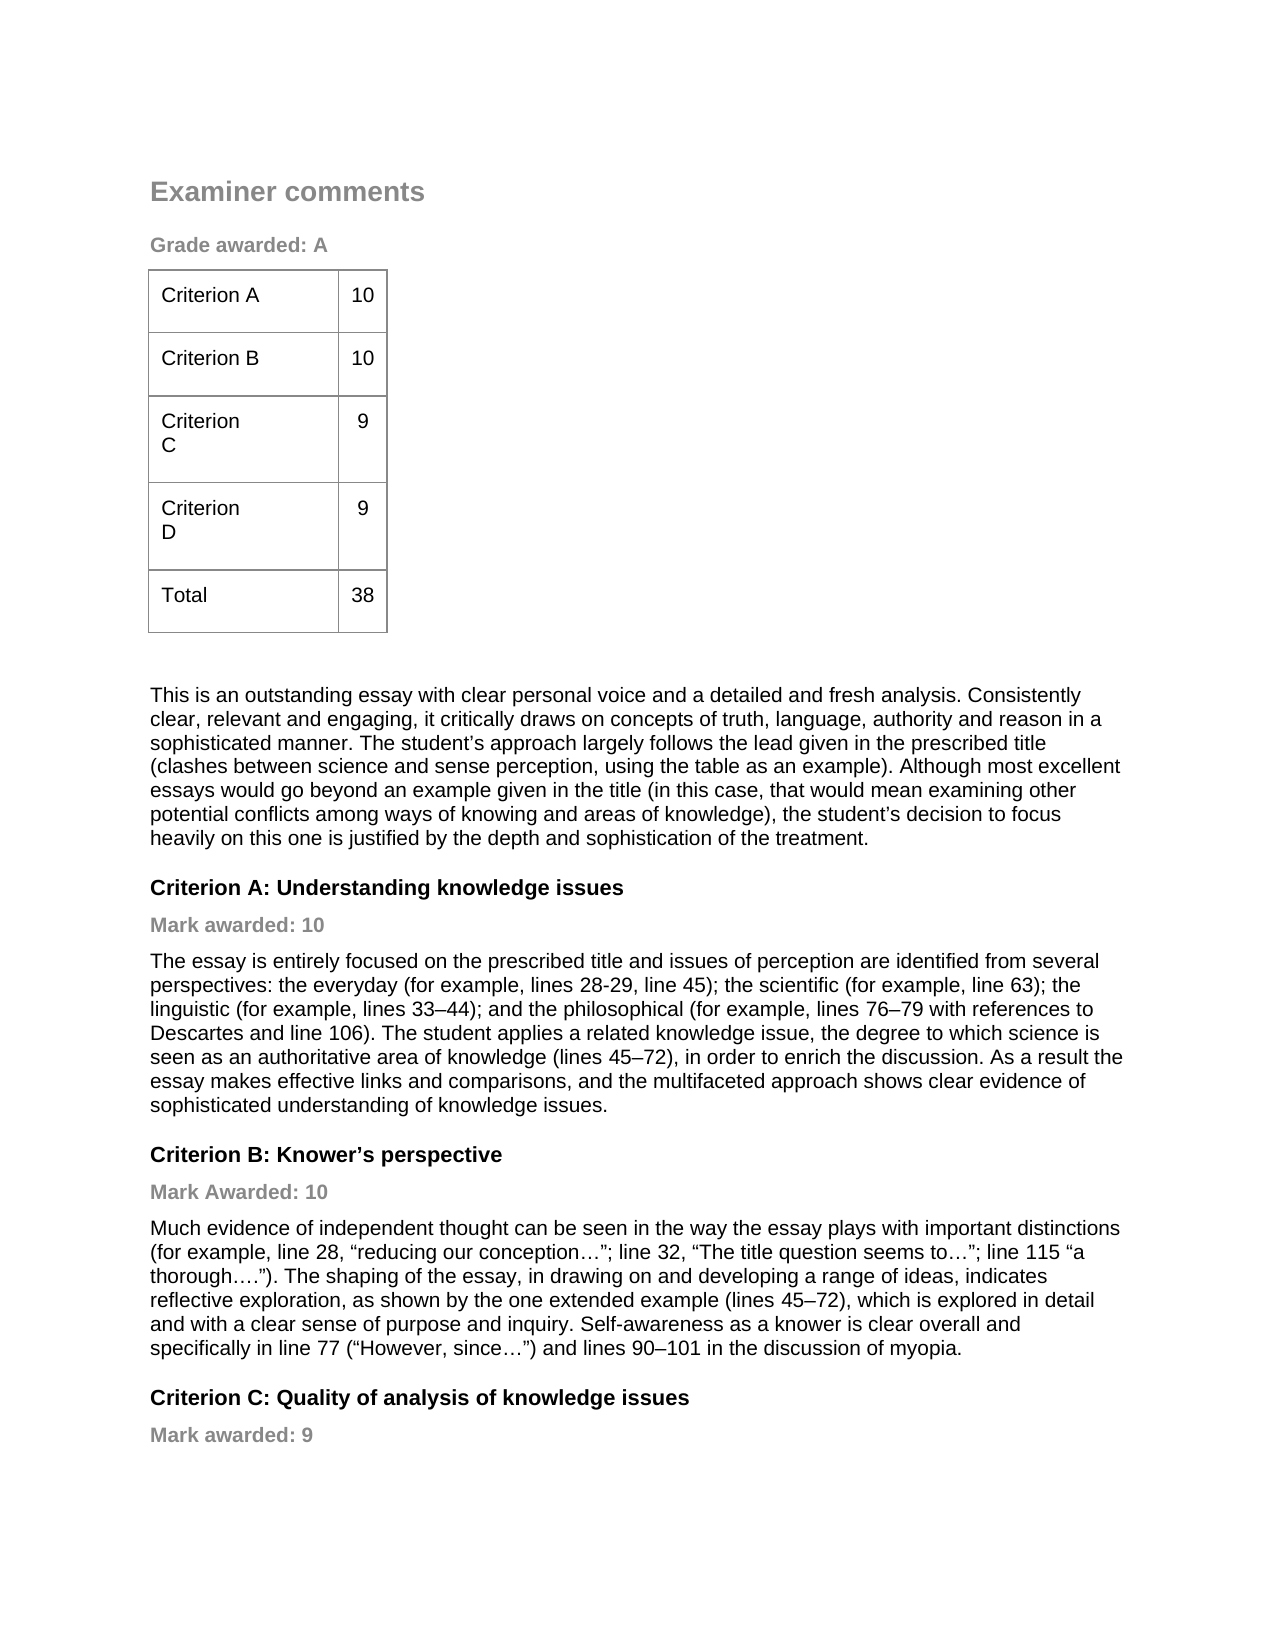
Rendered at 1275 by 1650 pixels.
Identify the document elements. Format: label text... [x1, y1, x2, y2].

table_header 10 [339, 271, 386, 332]
table_cell Criterion B [149, 333, 338, 395]
table_cell Total [149, 571, 338, 632]
table_cell Criterion C [149, 397, 338, 482]
table_cell 38 [339, 571, 386, 632]
text This is an outstanding essay with clear personal voice and a detailed and fresh analysis. Consistently clear, relevant and engaging, it critically draws on concepts of truth, language, authority and reason in a sophisticated manner. The student’s approach largely follows the lead given in the prescribed title (clashes between science and sense perception, using the table as an example). Although most excellent essays would go beyond an example given in the title (in this case, that would mean examining other potential conflicts among ways of knowing and areas of knowledge), the student’s decision to focus heavily on this one is justified by the depth and sophistication of the treatment. [150, 682, 1125, 850]
table_cell Criterion D [149, 483, 338, 569]
text Grade awarded: A [150, 232, 1125, 256]
table_header Criterion A [149, 271, 338, 332]
table_cell 9 [339, 397, 386, 482]
text The essay is entirely focused on the prescribed title and issues of perception are identified from several perspectives: the everyday (for example, lines 28-29, line 45); the scientific (for example, line 63); the linguistic (for example, lines 33–44); and the philosophical (for example, lines 76–79 with references to Descartes and line 106). The student applies a related knowledge issue, the degree to which science is seen as an authoritative area of knowledge (lines 45–72), in order to enrich the discussion. As a result the essay makes effective links and comparisons, and the multifaceted approach shows clear evidence of sophisticated understanding of knowledge issues. [150, 949, 1125, 1117]
text Mark awarded: 9 [150, 1423, 1125, 1447]
text Criterion B: Knower’s perspective [150, 1142, 1125, 1167]
text Mark Awarded: 10 [150, 1180, 1125, 1204]
text Criterion C: Quality of analysis of knowledge issues [150, 1385, 1125, 1410]
text Criterion A: Understanding knowledge issues [150, 875, 1125, 900]
table_cell 10 [339, 333, 386, 395]
text Mark awarded: 10 [150, 913, 1125, 937]
text Much evidence of independent thought can be seen in the way the essay plays with important distinctions (for example, line 28, “reducing our conception…”; line 32, “The title question seems to…”; line 115 “a thorough….”). The shaping of the essay, in drawing on and developing a range of ideas, indicates reflective exploration, as shown by the one extended example (lines 45–72), which is explored in detail and with a clear sense of purpose and inquiry. Self-awareness as a knower is clear overall and specifically in line 77 (“However, since…”) and lines 90–101 in the discussion of myopia. [150, 1216, 1125, 1360]
text Examiner comments [150, 175, 1125, 207]
table_cell 9 [339, 483, 386, 569]
